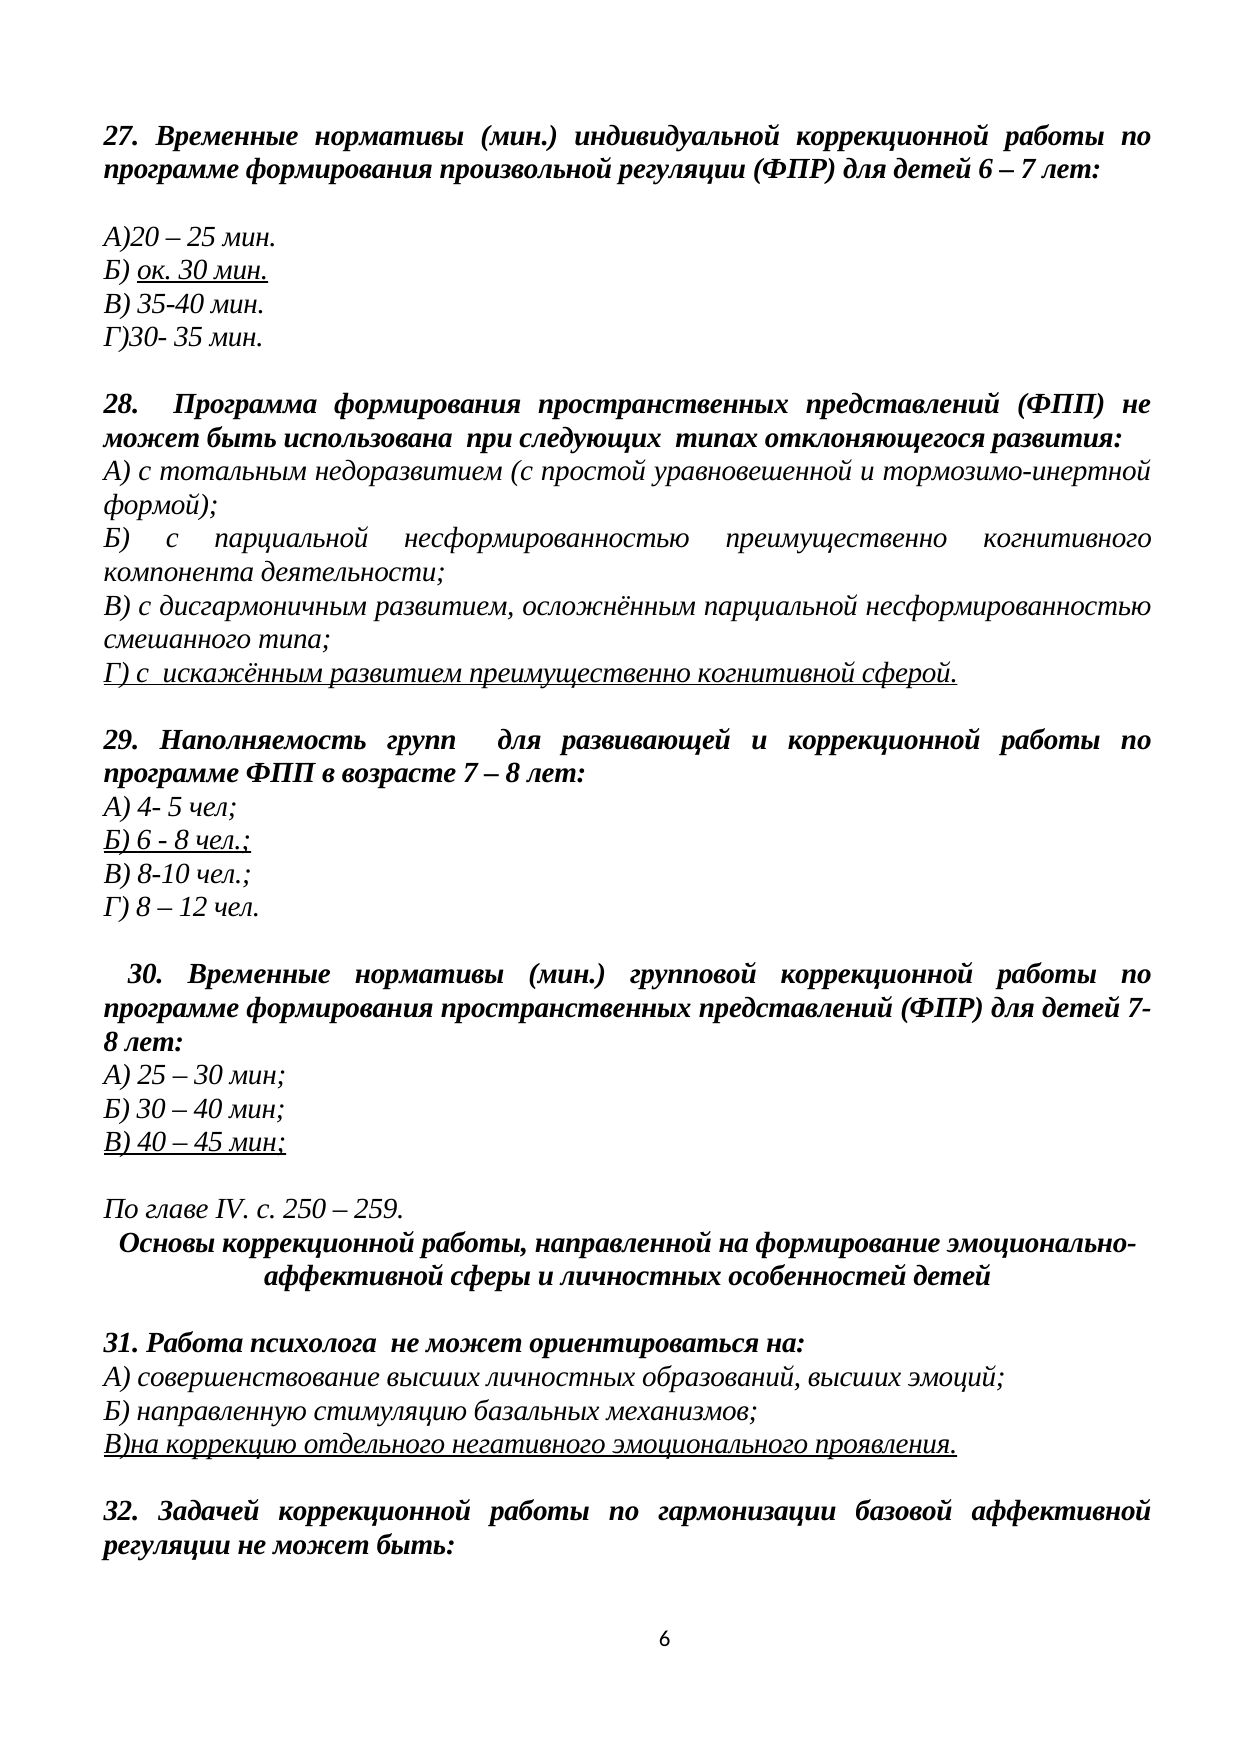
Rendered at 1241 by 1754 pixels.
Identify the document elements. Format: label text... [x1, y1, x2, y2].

text А) 4- 5 чел; [103, 789, 1152, 822]
text 32. Задачей коррекционной работы по гармонизации базовой аффективной регуляции не может быть: [103, 1493, 1152, 1560]
text 27. Временные нормативы (мин.) индивидуальной коррекционной работы по программе формирования произвольной регуляции (ФПР) для детей 6 – 7 лет: [103, 118, 1152, 185]
text Б) ок. 30 мин. [103, 252, 1152, 286]
text В) 40 – 45 мин; [103, 1124, 1152, 1158]
text А)20 – 25 мин. [103, 219, 1152, 252]
text 31. Работа психолога не может ориентироваться на: [103, 1326, 1152, 1359]
text Г) с искажённым развитием преимущественно когнитивной сферой. [103, 655, 1152, 688]
text А) с тотальным недоразвитием (с простой уравновешенной и тормозимо-инертной формой); [103, 453, 1152, 521]
text В) 8-10 чел.; [103, 856, 1152, 889]
text 29. Наполняемость групп для развивающей и коррекционной работы по программе ФПП в возрасте 7 – 8 лет: [103, 722, 1152, 789]
text Г) 8 – 12 чел. [103, 889, 1152, 923]
text 30. Временные нормативы (мин.) групповой коррекционной работы по программе формирования пространственных представлений (ФПР) для детей 7-8 лет: [103, 957, 1152, 1057]
text Б) 6 - 8 чел.; [103, 822, 1152, 856]
text А) совершенствование высших личностных образований, высших эмоций; [103, 1359, 1152, 1393]
text 28. Программа формирования пространственных представлений (ФПП) не может быть использована при следующих типах отклоняющегося развития: [103, 386, 1152, 453]
text Г)30- 35 мин. [103, 319, 1152, 353]
text Б) с парциальной несформированностью преимущественно когнитивного компонента деятельности; [103, 521, 1152, 588]
text В) с дисгармоничным развитием, осложнённым парциальной несформированностью смешанного типа; [103, 588, 1152, 655]
text Б) направленную стимуляцию базальных механизмов; [103, 1393, 1152, 1426]
text А) 25 – 30 мин; [103, 1057, 1152, 1091]
text В) 35-40 мин. [103, 286, 1152, 319]
text В)на коррекцию отдельного негативного эмоционального проявления. [103, 1426, 1152, 1460]
text Основы коррекционной работы, направленной на формирование эмоционально-аффективной сферы и личностных особенностей детей [103, 1225, 1152, 1292]
text Б) 30 – 40 мин; [103, 1091, 1152, 1124]
text По главе IV. с. 250 – 259. [103, 1191, 1152, 1225]
